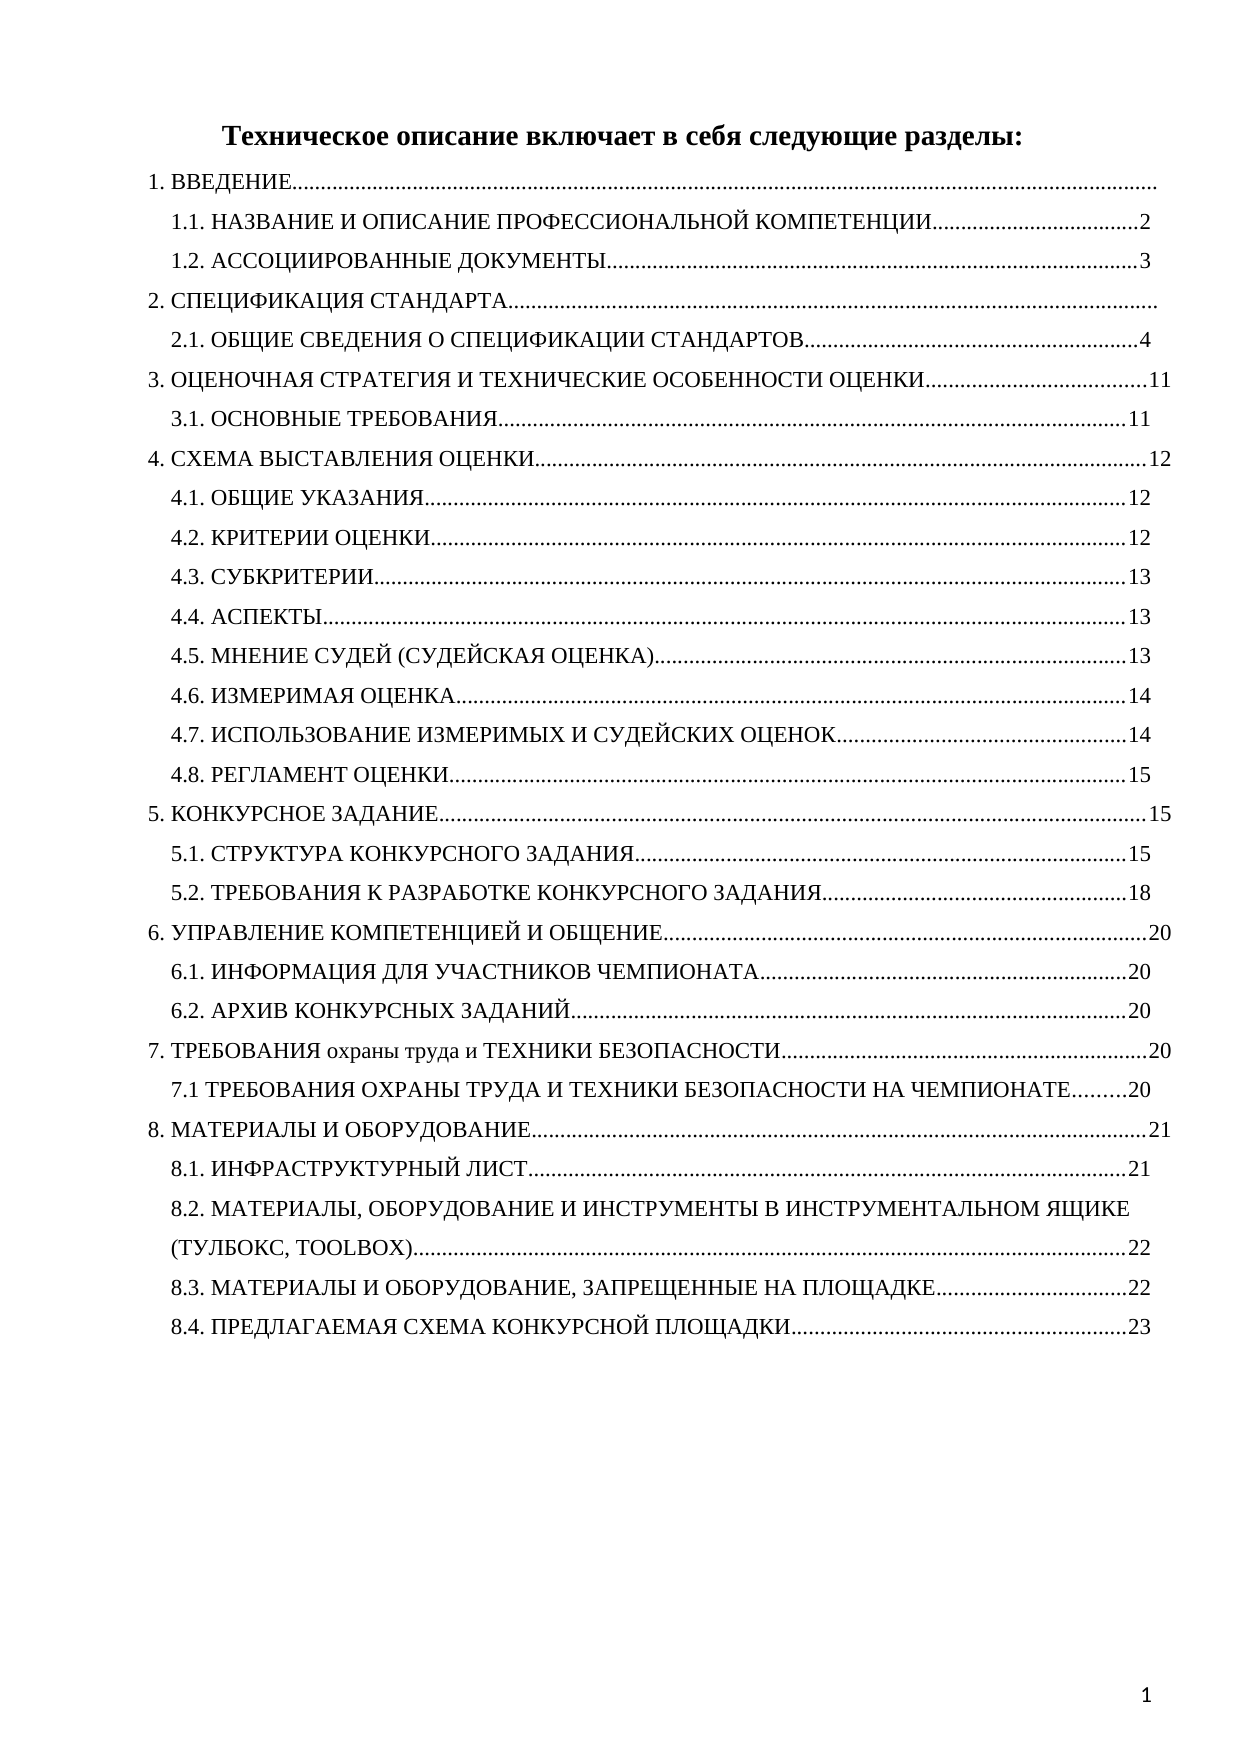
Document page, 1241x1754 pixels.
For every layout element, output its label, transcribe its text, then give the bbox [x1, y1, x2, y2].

text 3.1. ОСНОВНЫЕ ТРЕБОВАНИЯ 11 [171, 405, 1152, 432]
text 2.1. ОБЩИЕ СВЕДЕНИЯ О СПЕЦИФИКАЦИИ СТАНДАРТОВ 4 [171, 326, 1152, 353]
text 8.2. МАТЕРИАЛЫ, ОБОРУДОВАНИЕ И ИНСТРУМЕНТЫ В ИНСТРУМЕНТАЛЬНОМ ЯЩИКЕ (ТУЛБОКС, TOOLBOX) 22 [171, 1195, 1152, 1261]
text 8.3. МАТЕРИАЛЫ И ОБОРУДОВАНИЕ, ЗАПРЕЩЕННЫЕ НА ПЛОЩАДКЕ 22 [171, 1274, 1152, 1300]
text 8. МАТЕРИАЛЫ И ОБОРУДОВАНИЕ 21 [148, 1116, 1152, 1142]
text 4.2. КРИТЕРИИ ОЦЕНКИ 12 [171, 524, 1152, 550]
text 8.4. ПРЕДЛАГАЕМАЯ СХЕМА КОНКУРСНОЙ ПЛОЩАДКИ 23 [171, 1313, 1152, 1340]
text 4.4. АСПЕКТЫ 13 [171, 603, 1152, 629]
text 1.1. Название и описание профессиональной компетенции 2 [171, 208, 1152, 234]
text 4.5. МНЕНИЕ СУДЕЙ (СУДЕЙСКАЯ ОЦЕНКА) 13 [171, 642, 1152, 668]
text 2. СПЕЦИФИКАЦИЯ СТАНДАРТА 4 [148, 287, 1152, 313]
text 4.3. СУБКРИТЕРИИ 13 [171, 563, 1152, 589]
text 1.2. АССОЦИИРОВАННЫЕ ДОКУМЕНТЫ 3 [171, 247, 1152, 274]
text 1. ВВЕДЕНИЕ 2 [148, 168, 1152, 195]
text 4.8. РЕГЛАМЕНТ ОЦЕНКИ 15 [171, 761, 1152, 787]
text 6.2. АРХИВ КОНКУРСНЫХ ЗАДАНИЙ 20 [171, 997, 1152, 1024]
text 3. ОЦЕНОЧНАЯ СТРАТЕГИЯ И ТЕХНИЧЕСКИЕ ОСОБЕННОСТИ ОЦЕНКИ 11 [148, 366, 1152, 392]
text 4. СХЕМА ВЫСТАВЛЕНИЯ ОЦЕНКИ 12 [148, 445, 1152, 471]
text 8.1. ИНФРАСТРУКТУРНЫЙ ЛИСТ 21 [171, 1155, 1152, 1182]
text 5.2. ТРЕБОВАНИЯ К РАЗРАБОТКЕ КОНКУРСНОГО ЗАДАНИЯ 18 [171, 879, 1152, 905]
text 4.7. ИСПОЛЬЗОВАНИЕ ИЗМЕРИМЫХ И СУДЕЙСКИХ ОЦЕНОК 14 [171, 721, 1152, 747]
text 7.1 ТРЕБОВАНИЯ ОХРАНЫ ТРУДА И ТЕХНИКИ БЕЗОПАСНОСТИ НА ЧЕМПИОНАТЕ 20 [171, 1076, 1152, 1103]
text 5. КОНКУРСНОЕ ЗАДАНИЕ 15 [148, 800, 1152, 826]
list Техническое описание включает в себя следующие разделы: [148, 118, 1152, 152]
text 6. УПРАВЛЕНИЕ КОМПЕТЕНЦИЕЙ И ОБЩЕНИЕ 20 [148, 918, 1152, 945]
text 5.1. СТРУКТУРА КОНКУРСНОГО ЗАДАНИЯ 15 [171, 839, 1152, 866]
text 7. ТРЕБОВАНИЯ охраны труда и ТЕХНИКИ БЕЗОПАСНОСТИ 20 [148, 1037, 1152, 1063]
text 4.1. ОБЩИЕ УКАЗАНИЯ 12 [171, 484, 1152, 511]
text 4.6. ИЗМЕРИМАЯ ОЦЕНКА 14 [171, 682, 1152, 708]
text 6.1. ИНФОРМАЦИЯ ДЛЯ УЧАСТНИКОВ ЧЕМПИОНАТА 20 [171, 958, 1152, 984]
